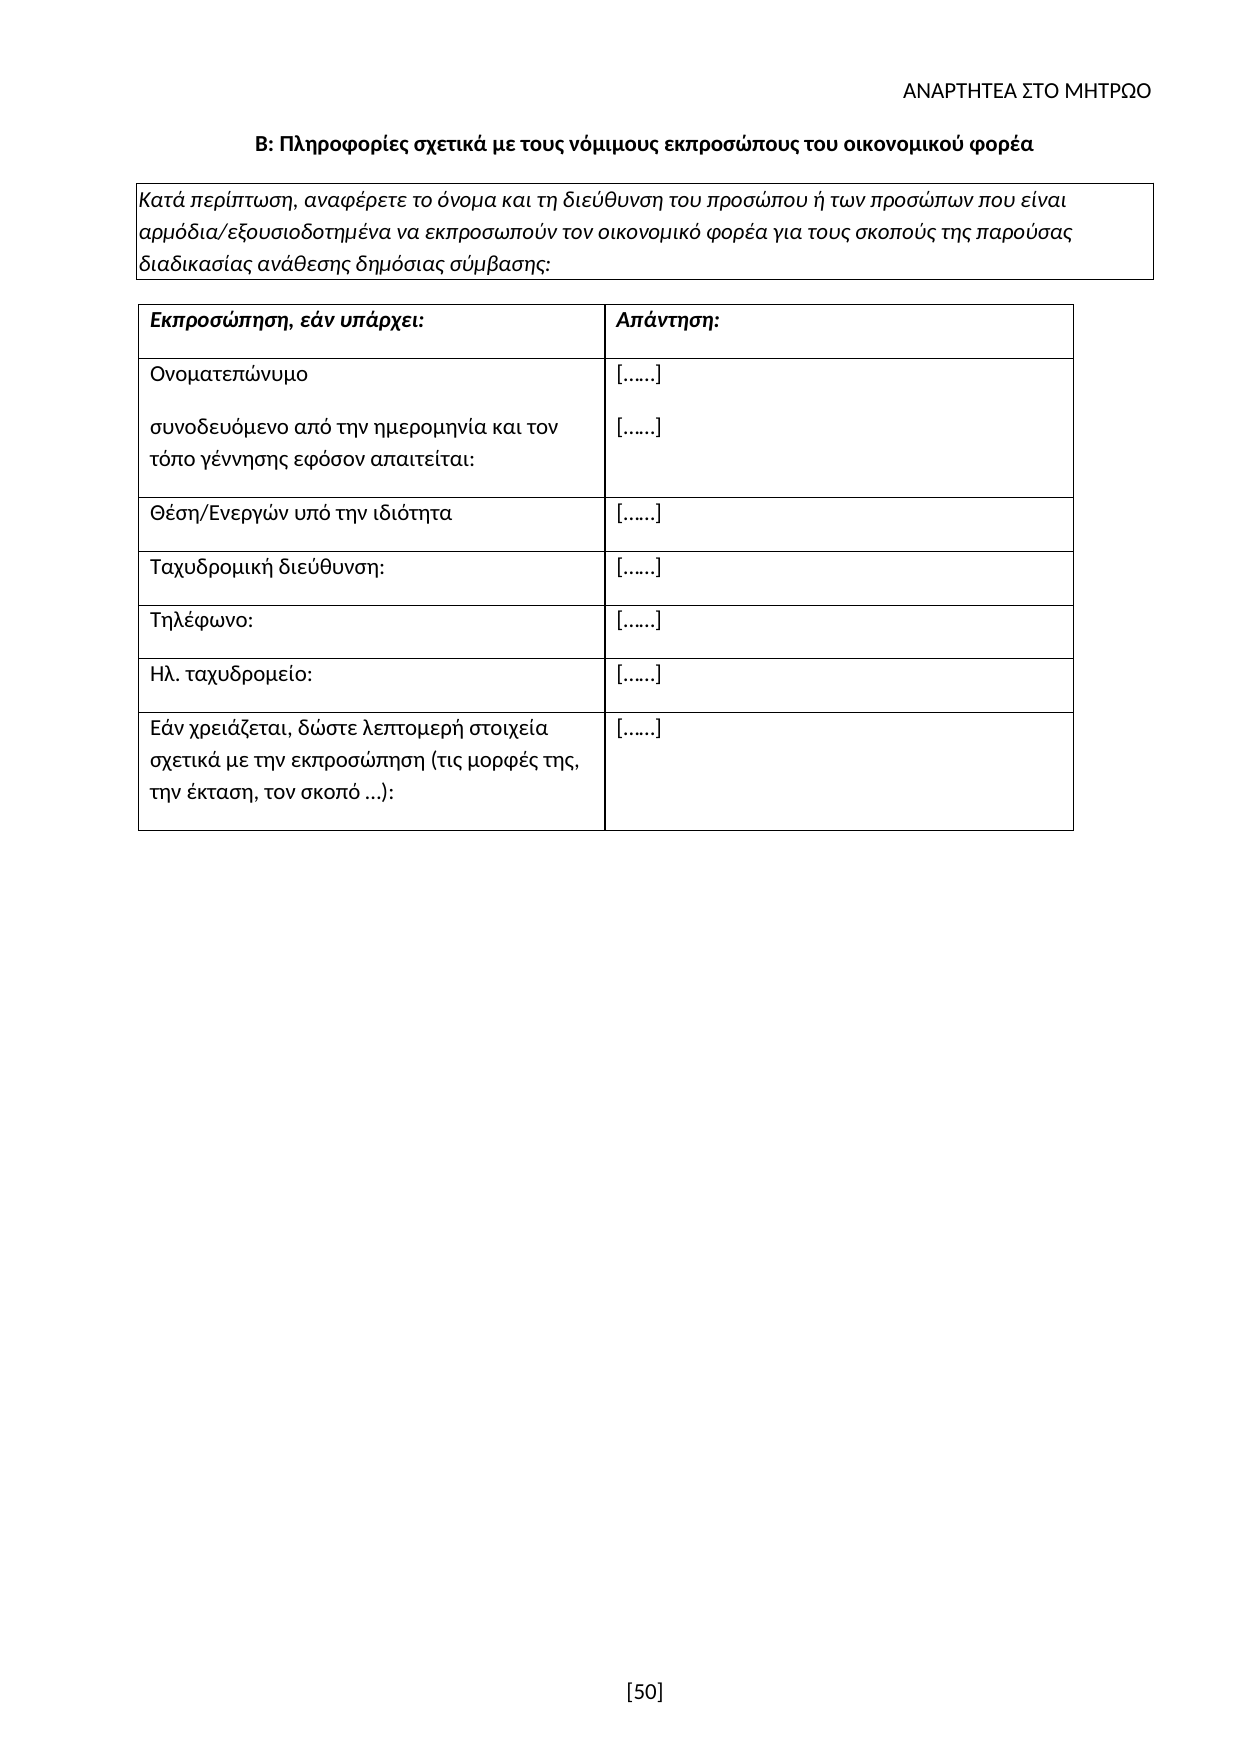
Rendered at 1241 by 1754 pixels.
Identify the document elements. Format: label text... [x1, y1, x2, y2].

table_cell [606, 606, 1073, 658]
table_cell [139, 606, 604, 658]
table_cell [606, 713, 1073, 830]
text Β: Πληροφορίες σχετικά με τους νόμιμους εκπροσώπους του οικονομικού φορέα [138, 129, 1151, 157]
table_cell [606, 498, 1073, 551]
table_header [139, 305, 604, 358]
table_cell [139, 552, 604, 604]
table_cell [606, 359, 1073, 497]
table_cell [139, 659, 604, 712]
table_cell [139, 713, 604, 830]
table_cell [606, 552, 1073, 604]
text Κατά περίπτωση, αναφέρετε το όνομα και τη διεύθυνση του προσώπου ή των προσώπων που είναι αρμόδια/εξουσιοδοτημένα να εκπροσωπούν τον οικονομικό φορέα για τους σκοπούς της παρούσας διαδικασίας ανάθεσης δημόσιας σύμβασης: [137, 184, 1153, 279]
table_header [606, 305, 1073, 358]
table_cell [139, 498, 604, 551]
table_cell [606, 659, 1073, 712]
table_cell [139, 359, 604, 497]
